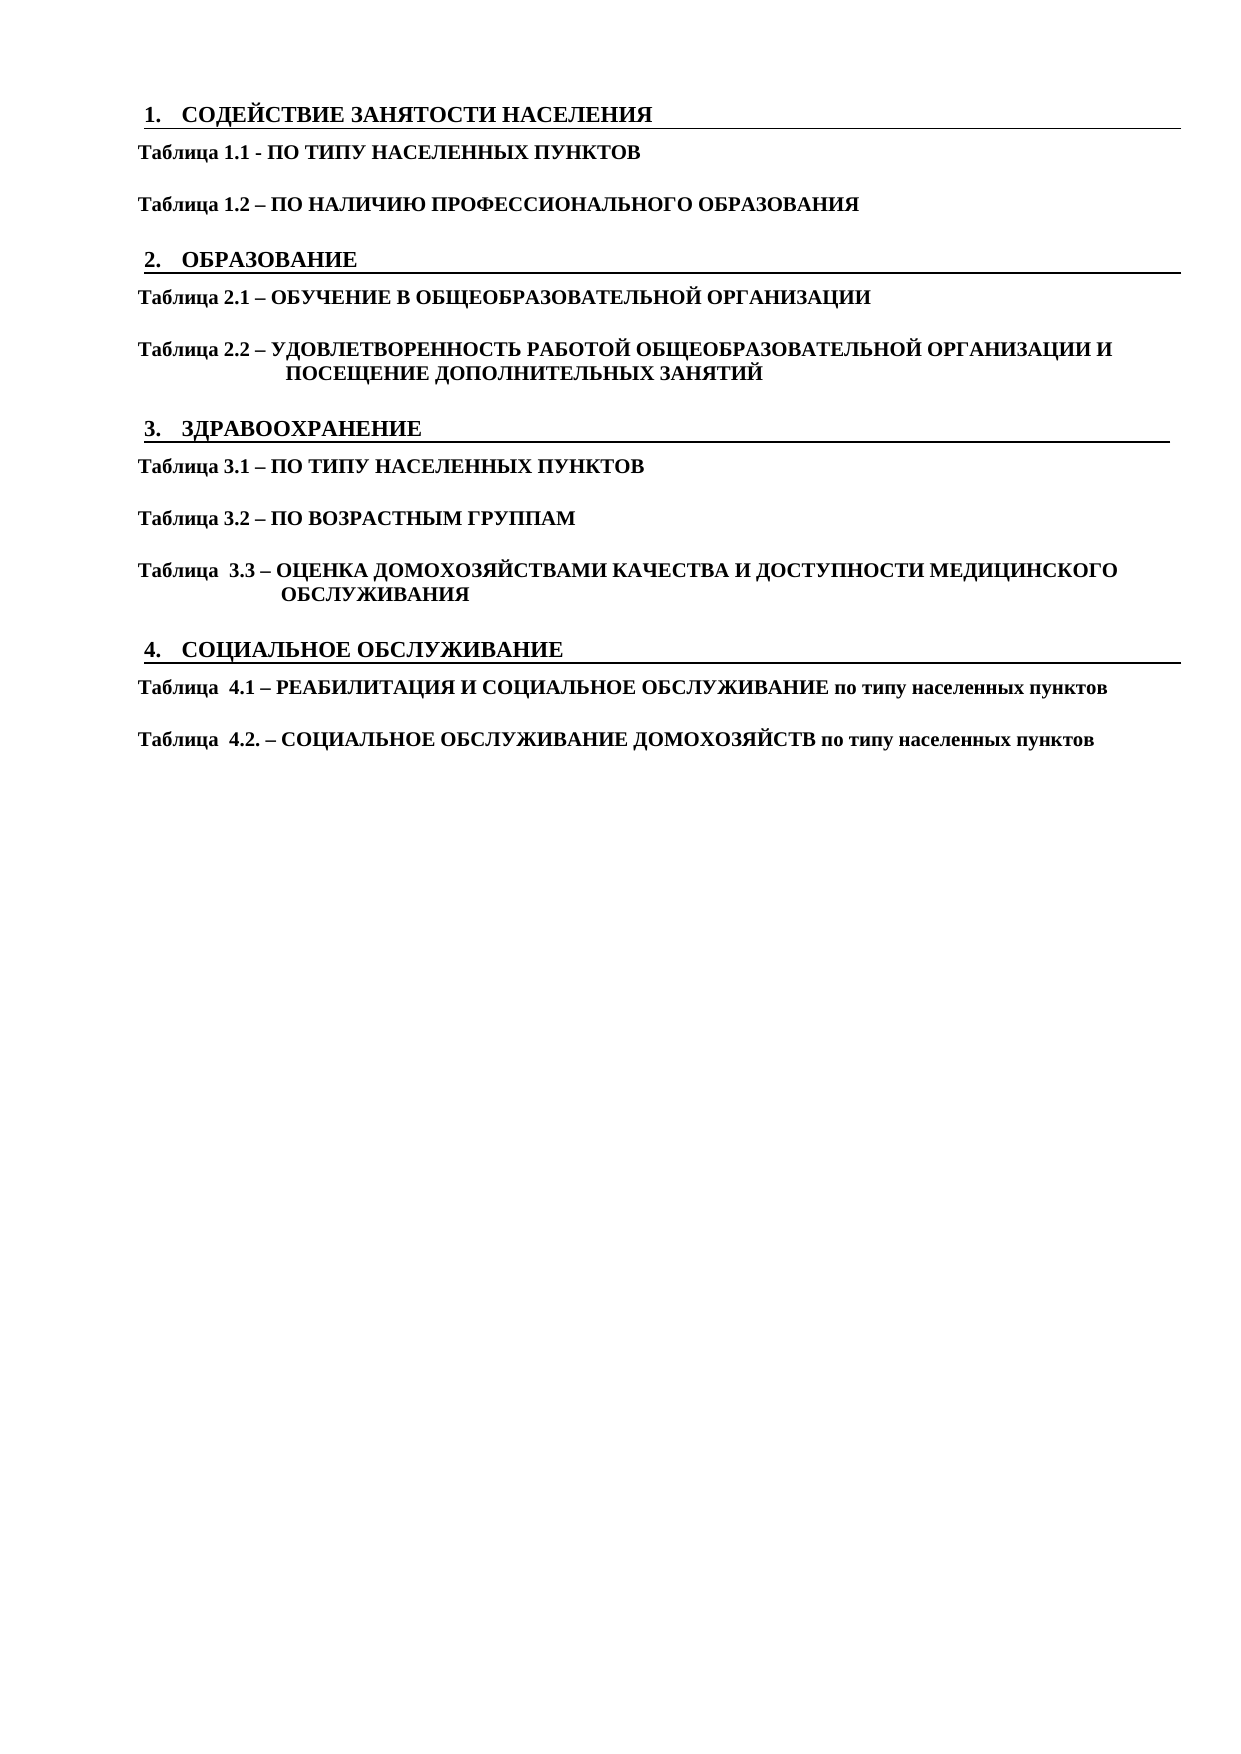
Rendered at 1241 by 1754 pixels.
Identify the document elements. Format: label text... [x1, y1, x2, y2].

list СОДЕЙСТВИЕ ЗАНЯТОСТИ НАСЕЛЕНИЯ [144, 101, 1181, 128]
list СОЦИАЛЬНОЕ ОБСЛУЖИВАНИЕ [144, 636, 1181, 662]
table_header Таблица 3.1 – ПО ТИПУ НАСЕЛЕННЫХ ПУНКТОВ [133, 443, 1181, 495]
list ЗДРАВООХРАНЕНИЕ [144, 415, 1170, 441]
table_cell Таблица 1.2 – ПО НАЛИЧИЮ ПРОФЕССИОНАЛЬНОГО ОБРАЗОВАНИЯ [133, 181, 1181, 233]
table_header Таблица 2.1 – ОБУЧЕНИЕ В ОБЩЕОБРАЗОВАТЕЛЬНОЙ ОРГАНИЗАЦИИ [133, 274, 1181, 326]
table_cell Таблица 4.2. – СОЦИАЛЬНОЕ ОБСЛУЖИВАНИЕ ДОМОХОЗЯЙСТВ по типу населенных пунктов [133, 716, 1181, 768]
table_header Таблица 4.1 – РЕАБИЛИТАЦИЯ И СОЦИАЛЬНОЕ ОБСЛУЖИВАНИЕ по типу населенных пунктов [133, 664, 1181, 716]
table_cell Таблица 2.2 – УДОВЛЕТВОРЕННОСТЬ РАБОТОЙ ОБЩЕОБРАЗОВАТЕЛЬНОЙ ОРГАНИЗАЦИИ И ПОСЕЩЕНИЕ ДОПОЛНИТЕЛЬНЫХ ЗАНЯТИЙ [133, 326, 1181, 402]
table_cell Таблица 3.2 – ПО ВОЗРАСТНЫМ ГРУППАМ [133, 495, 1181, 547]
table_cell Таблица 3.3 – ОЦЕНКА ДОМОХОЗЯЙСТВАМИ КАЧЕСТВА И ДОСТУПНОСТИ МЕДИЦИНСКОГО ОБСЛУЖИВАНИЯ [133, 547, 1181, 623]
list ОБРАЗОВАНИЕ [144, 246, 1181, 272]
table_header Таблица 1.1 - ПО ТИПУ НАСЕЛЕННЫХ ПУНКТОВ [133, 129, 1181, 181]
